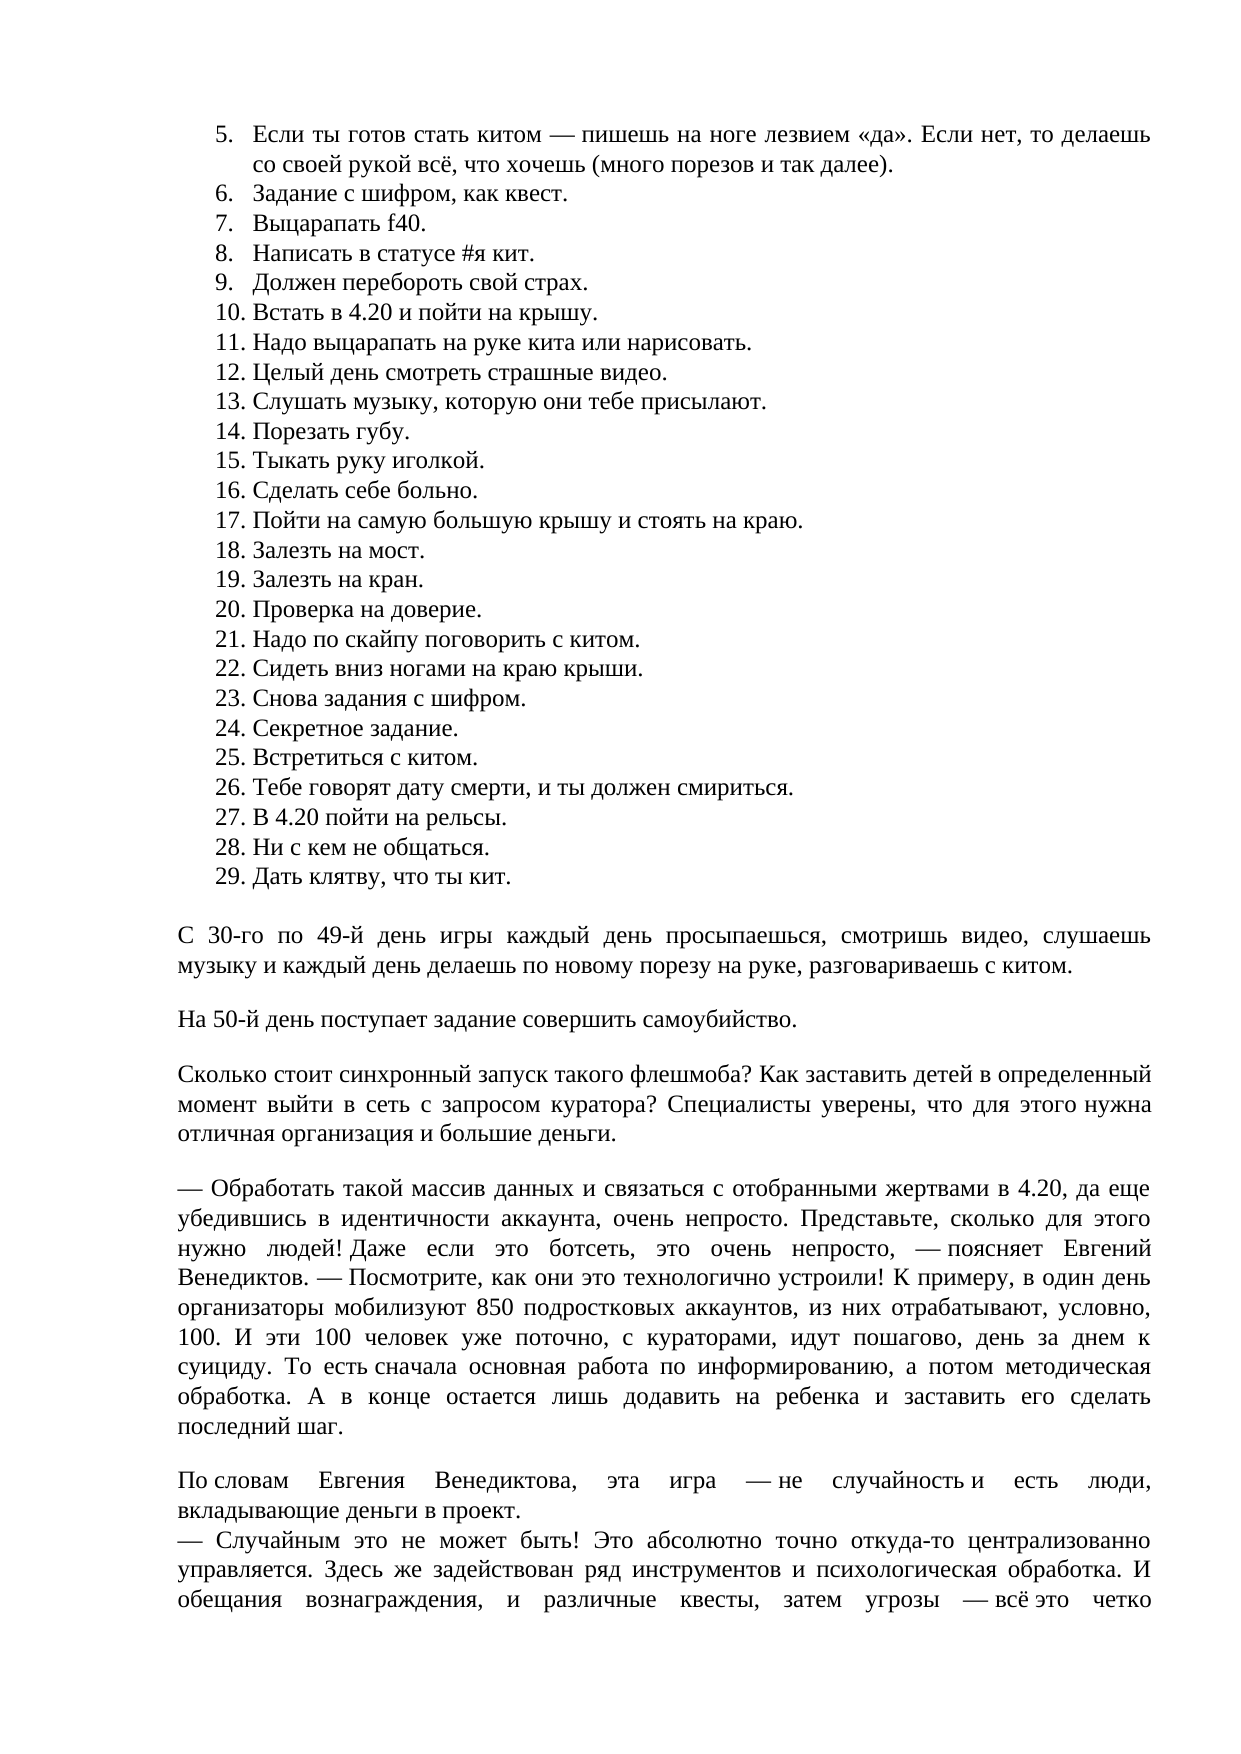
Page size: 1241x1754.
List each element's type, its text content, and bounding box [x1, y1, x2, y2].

list Залезть на мост. [215, 534, 1152, 563]
list Задание с шифром, как квест. [215, 177, 1152, 207]
text С 30-го по 49-й день игры каждый день просыпаешься, смотришь видео, слушаешь музыку и каждый день делаешь по новому порезу на руке, разговариваешь с китом. [177, 919, 1152, 978]
list Порезать губу. [215, 415, 1152, 445]
list В 4.20 пойти на рельсы. [215, 801, 1152, 831]
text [177, 1524, 1152, 1613]
list Написать в статусе #я кит. [215, 237, 1152, 267]
list Целый день смотреть страшные видео. [215, 356, 1152, 385]
list Должен перебороть свой страх. [215, 267, 1152, 296]
list Секретное задание. [215, 712, 1152, 742]
list Сидеть вниз ногами на краю крыши. [215, 652, 1152, 682]
list Дать клятву, что ты кит. [215, 860, 1152, 890]
list Выцарапать f40. [215, 207, 1152, 237]
list Слушать музыку, которую они тебе присылают. [215, 385, 1152, 415]
list Пойти на самую большую крышу и стоять на краю. [215, 504, 1152, 534]
list Тебе говорят дату смерти, и ты должен смириться. [215, 771, 1152, 801]
list Тыкать руку иголкой. [215, 445, 1152, 474]
list Если ты готов стать китом — пишешь на ноге лезвием «да». Если нет, то делаешь со своей рукой всё, что хочешь (много порезов и так далее). [215, 118, 1152, 177]
text — Обработать такой массив данных и связаться с отобранными жертвами в 4.20, да еще убедившись в идентичности аккаунта, очень непросто. Представьте, сколько для этого нужно людей! Даже если это ботсеть, это очень непросто, — поясняет Евгений Венедиктов. — Посмотрите, как они это технологично устроили! К примеру, в один день организаторы мобилизуют 850 подростковых аккаунтов, из них отрабатывают, условно, 100. И эти 100 человек уже поточно, с кураторами, идут пошагово, день за днем к суициду. То есть сначала основная работа по информированию, а потом методическая обработка. А в конце остается лишь додавить на ребенка и заставить его сделать последний шаг. [177, 1172, 1152, 1439]
list Встать в 4.20 и пойти на крышу. [215, 296, 1152, 326]
list Проверка на доверие. [215, 593, 1152, 623]
list Снова задания с шифром. [215, 682, 1152, 712]
text Сколько стоит синхронный запуск такого флешмоба? Как заставить детей в определенный момент выйти в сеть с запросом куратора? Специалисты уверены, что для этого нужна отличная организация и большие деньги. [177, 1058, 1152, 1147]
list Надо выцарапать на руке кита или нарисовать. [215, 326, 1152, 356]
list Ни с кем не общаться. [215, 831, 1152, 860]
list Залезть на кран. [215, 563, 1152, 593]
list Надо по скайпу поговорить с китом. [215, 623, 1152, 652]
list Сделать себе больно. [215, 474, 1152, 504]
text На 50-й день поступает задание совершить самоубийство. [177, 1003, 1152, 1033]
text По словам Евгения Венедиктова, эта игра — не случайность и есть люди, вкладывающие деньги в проект. [177, 1464, 1152, 1524]
list Встретиться с китом. [215, 742, 1152, 771]
